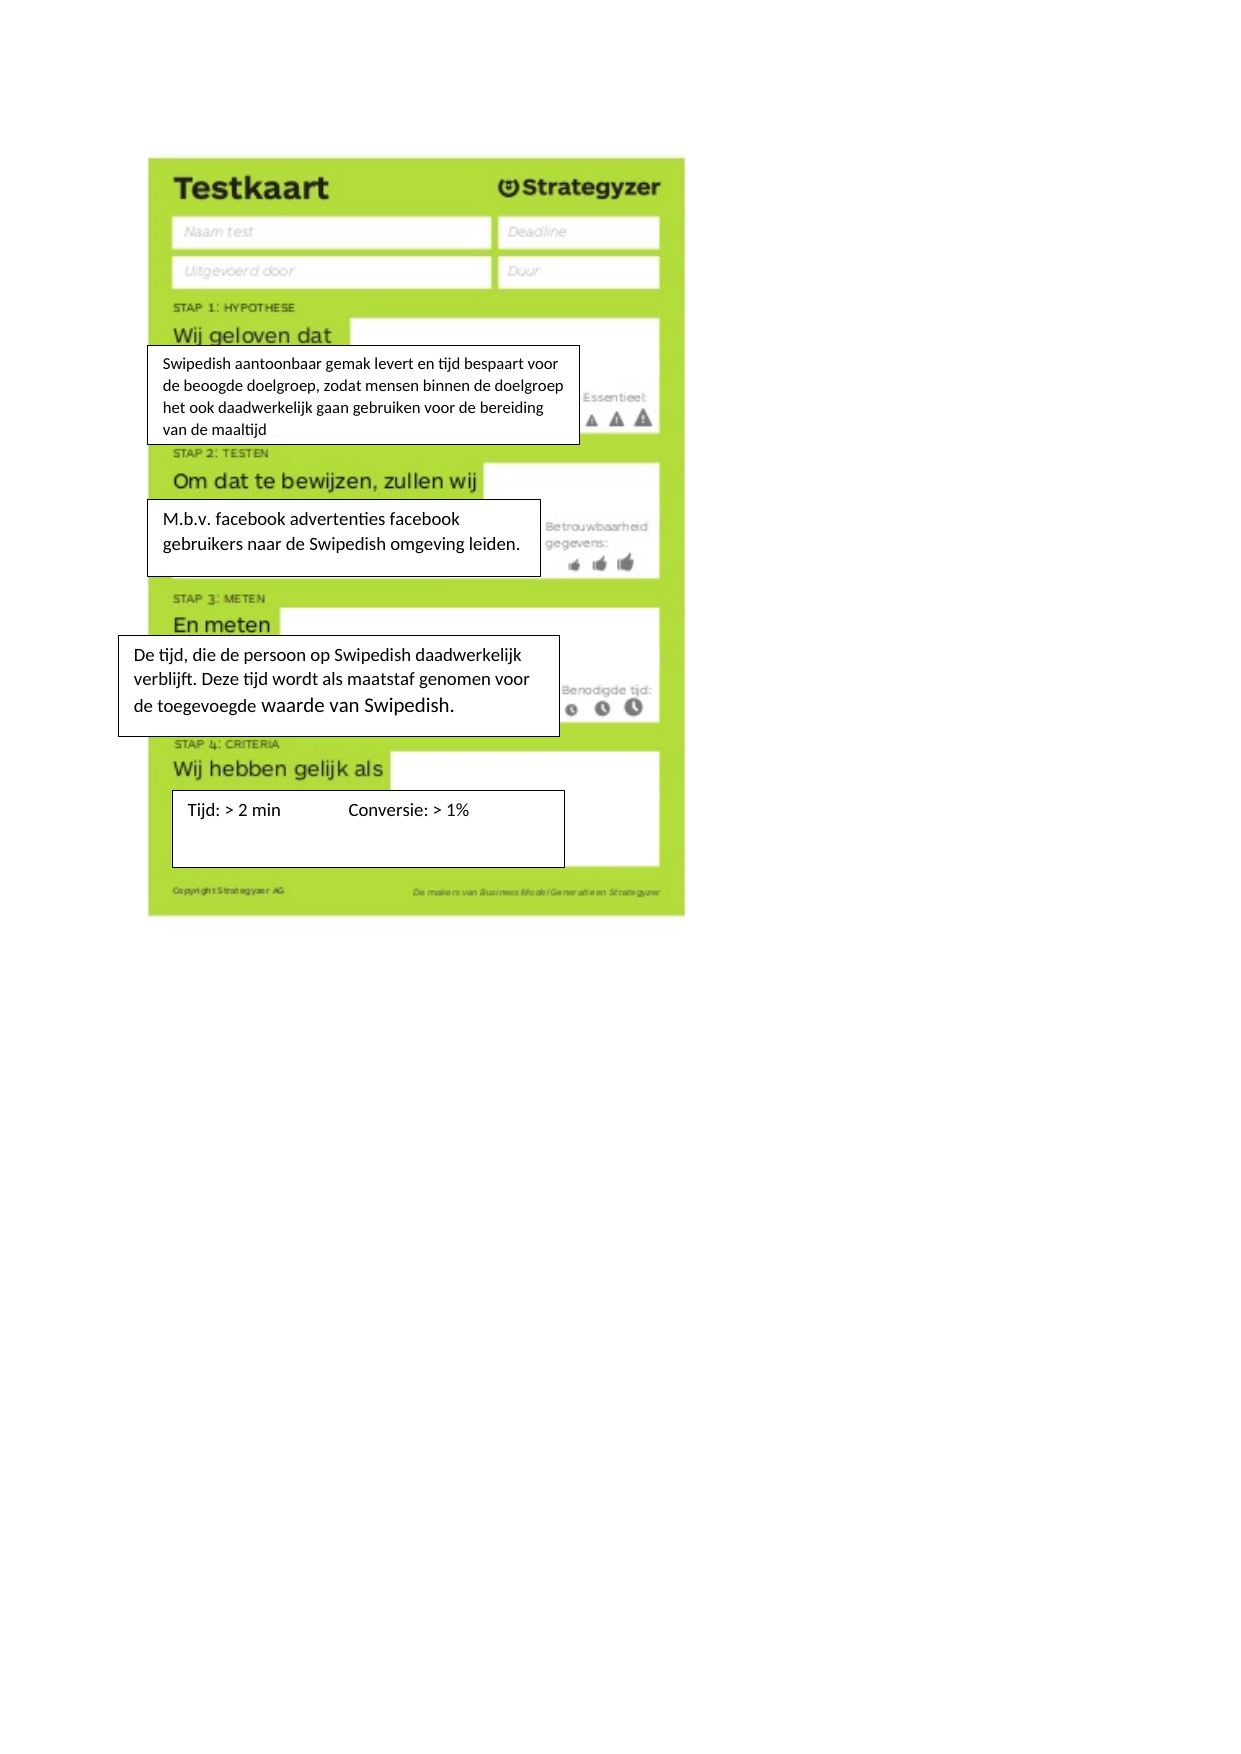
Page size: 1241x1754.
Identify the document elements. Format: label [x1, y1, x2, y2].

picture [147, 147, 686, 930]
